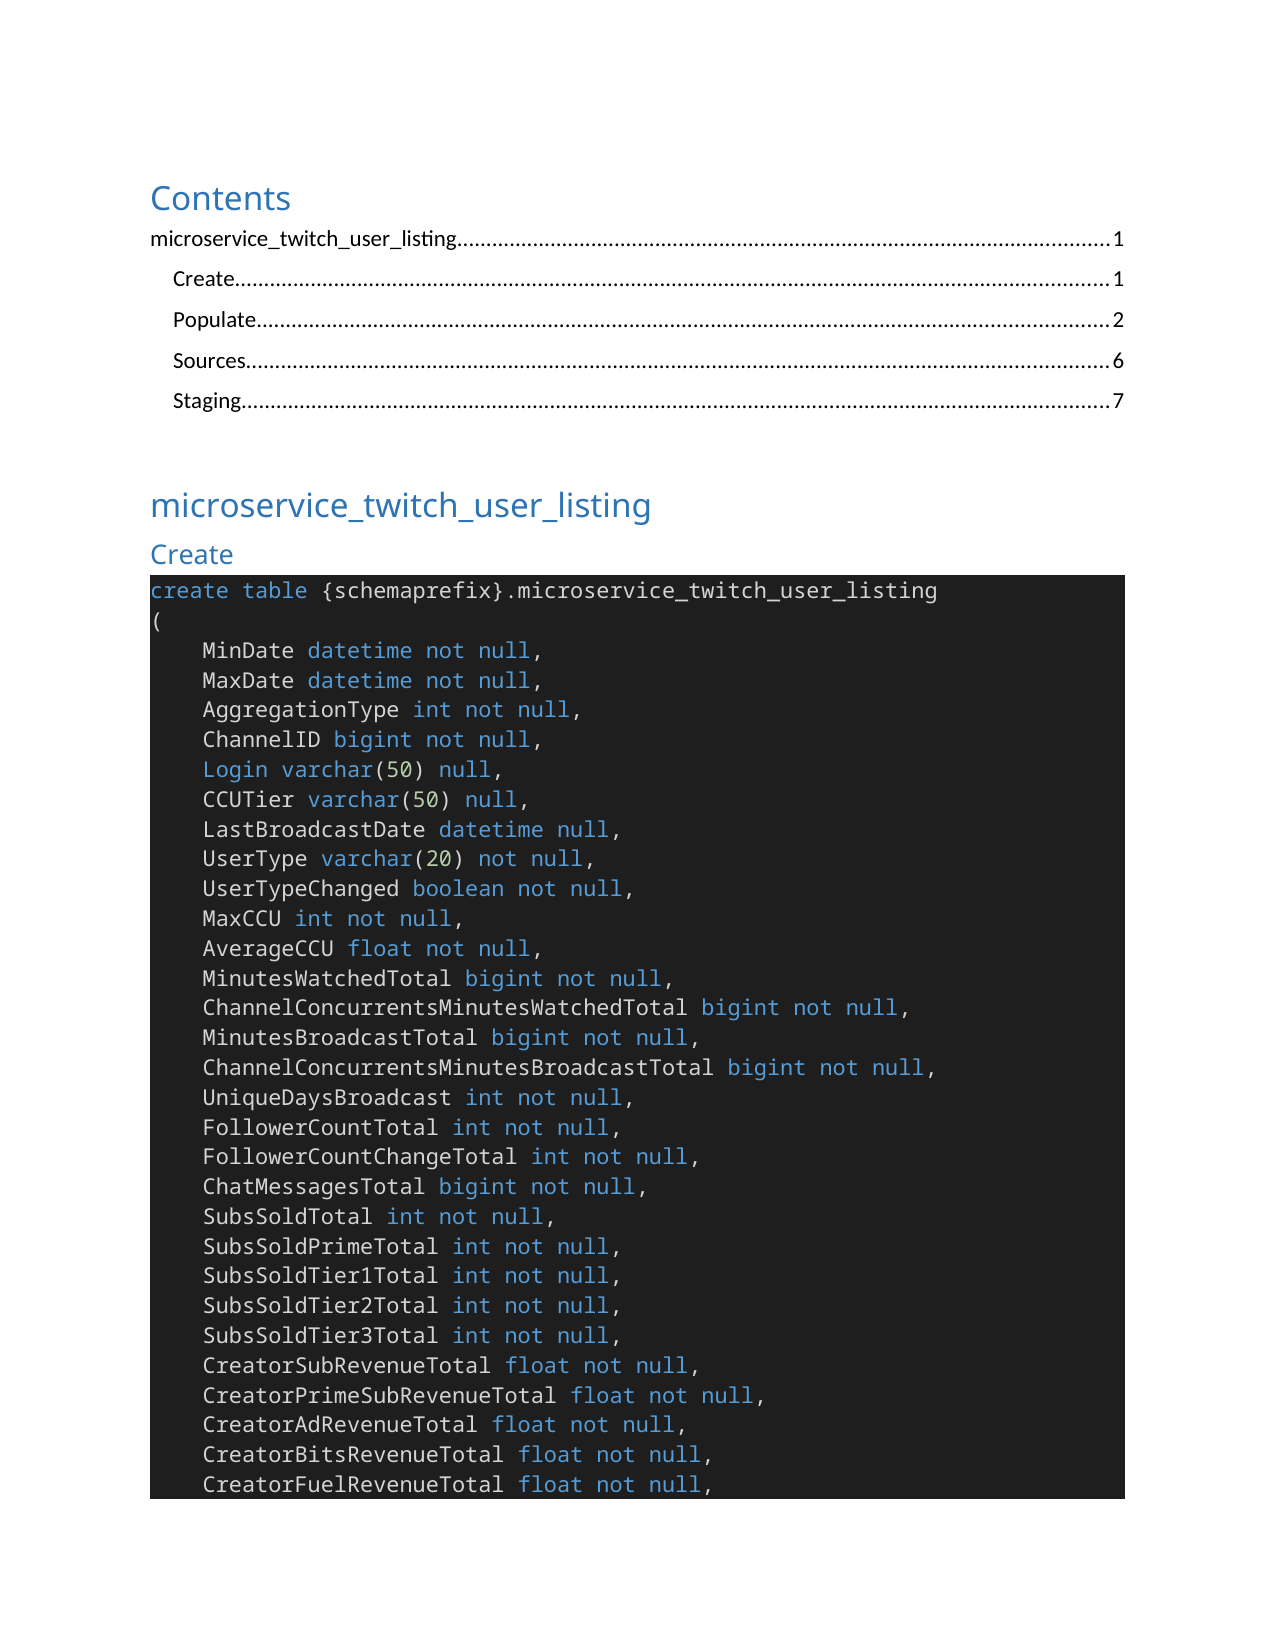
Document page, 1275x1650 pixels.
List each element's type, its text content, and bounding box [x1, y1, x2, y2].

text FollowerCountChangeTotal int not null, [150, 1141, 1125, 1171]
text CCUTier varchar(50) null, [150, 784, 1125, 813]
text ChannelConcurrentsMinutesWatchedTotal bigint not null, [150, 992, 1125, 1022]
text SubsSoldTier2Total int not null, [150, 1290, 1125, 1320]
text CreatorFuelRevenueTotal float not null, [150, 1469, 1125, 1499]
text create table {schemaprefix}.microservice_twitch_user_listing [150, 575, 1125, 605]
text ChannelID bigint not null, [150, 724, 1125, 754]
text AverageCCU float not null, [150, 933, 1125, 962]
text UserTypeChanged boolean not null, [150, 873, 1125, 903]
text ChatMessagesTotal bigint not null, [150, 1171, 1125, 1201]
text AggregationType int not null, [150, 694, 1125, 724]
text SubsSoldTotal int not null, [150, 1201, 1125, 1231]
text LastBroadcastDate datetime null, [150, 813, 1125, 843]
text MinDate datetime not null, [150, 635, 1125, 664]
text ( [150, 605, 1125, 635]
text MinutesWatchedTotal bigint not null, [150, 962, 1125, 992]
text CreatorPrimeSubRevenueTotal float not null, [150, 1379, 1125, 1409]
text SubsSoldPrimeTotal int not null, [150, 1231, 1125, 1260]
subtitle Create [150, 535, 1125, 572]
text MaxCCU int not null, [150, 903, 1125, 933]
text ChannelConcurrentsMinutesBroadcastTotal bigint not null, [150, 1052, 1125, 1082]
text MaxDate datetime not null, [150, 664, 1125, 694]
subtitle microservice_twitch_user_listing [150, 482, 1125, 528]
text UniqueDaysBroadcast int not null, [150, 1082, 1125, 1111]
text CreatorSubRevenueTotal float not null, [150, 1350, 1125, 1379]
text UserType varchar(20) not null, [150, 843, 1125, 873]
text MinutesBroadcastTotal bigint not null, [150, 1022, 1125, 1052]
text Login varchar(50) null, [150, 754, 1125, 784]
text SubsSoldTier1Total int not null, [150, 1260, 1125, 1290]
text FollowerCountTotal int not null, [150, 1111, 1125, 1141]
text CreatorBitsRevenueTotal float not null, [150, 1439, 1125, 1469]
text SubsSoldTier3Total int not null, [150, 1320, 1125, 1350]
text CreatorAdRevenueTotal float not null, [150, 1409, 1125, 1439]
